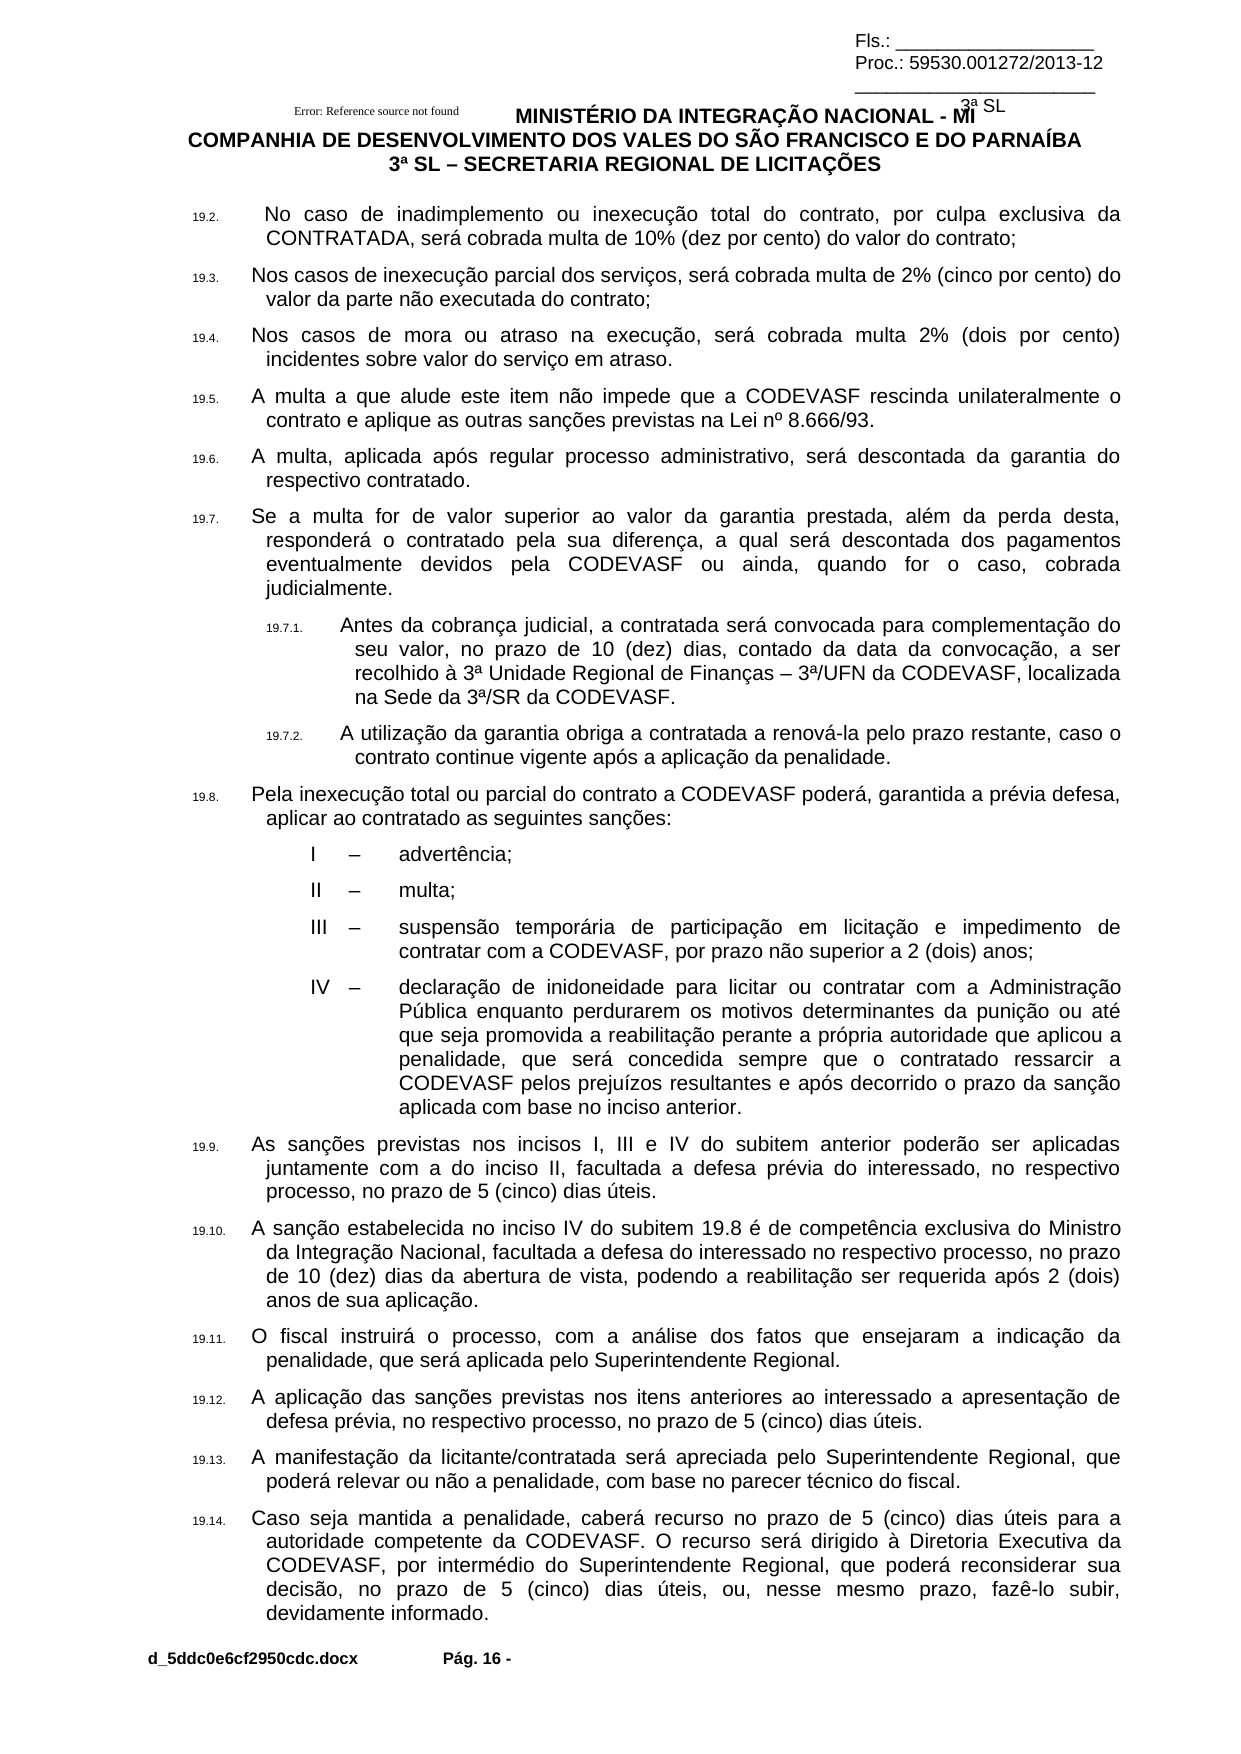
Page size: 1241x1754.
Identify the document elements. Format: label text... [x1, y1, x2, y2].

list No caso de inadimplemento ou inexecução total do contrato, por culpa exclusiva da CONTRATADA, será cobrada multa de 10% (dez por cento) do valor do contrato; [192, 202, 1122, 250]
list A aplicação das sanções previstas nos itens anteriores ao interessado a apresentação de defesa prévia, no respectivo processo, no prazo de 5 (cinco) dias úteis. [192, 1384, 1122, 1432]
list Nos casos de mora ou atraso na execução, será cobrada multa 2% (dois por cento) incidentes sobre valor do serviço em atraso. [192, 323, 1122, 371]
list A multa a que alude este item não impede que a CODEVASF rescinda unilateralmente o contrato e aplique as outras sanções previstas na Lei nº 8.666/93. [192, 383, 1122, 431]
list Antes da cobrança judicial, a contratada será convocada para complementação do seu valor, no prazo de 10 (dez) dias, contado da data da convocação, a ser recolhido à 3ª Unidade Regional de Finanças – 3ª/UFN da CODEVASF, localizada na Sede da 3ª/SR da CODEVASF. [266, 613, 1122, 708]
list O fiscal instruirá o processo, com a análise dos fatos que ensejaram a indicação da penalidade, que será aplicada pelo Superintendente Regional. [192, 1324, 1122, 1372]
list A sanção estabelecida no inciso IV do subitem 19.8 é de competência exclusiva do Ministro da Integração Nacional, facultada a defesa do interessado no respectivo processo, no prazo de 10 (dez) dias da abertura de vista, podendo a reabilitação ser requerida após 2 (dois) anos de sua aplicação. [192, 1216, 1122, 1312]
list Nos casos de inexecução parcial dos serviços, será cobrada multa de 2% (cinco por cento) do valor da parte não executada do contrato; [192, 263, 1122, 311]
list Caso seja mantida a penalidade, caberá recurso no prazo de 5 (cinco) dias úteis para a autoridade competente da CODEVASF. O recurso será dirigido à Diretoria Executiva da CODEVASF, por intermédio do Superintendente Regional, que poderá reconsiderar sua decisão, no prazo de 5 (cinco) dias úteis, ou, nesse mesmo prazo, fazê-lo subir, devidamente informado. [192, 1505, 1122, 1625]
list As sanções previstas nos incisos I, III e IV do subitem anterior poderão ser aplicadas juntamente com a do inciso II, facultada a defesa prévia do interessado, no respectivo processo, no prazo de 5 (cinco) dias úteis. [192, 1131, 1122, 1203]
list A multa, aplicada após regular processo administrativo, será descontada da garantia do respectivo contratado. [192, 444, 1122, 492]
list Pela inexecução total ou parcial do contrato a CODEVASF poderá, garantida a prévia defesa, aplicar ao contratado as seguintes sanções: [192, 781, 1122, 829]
text I – advertência; [310, 842, 1122, 866]
text II – multa; [310, 878, 1122, 902]
list Se a multa for de valor superior ao valor da garantia prestada, além da perda desta, responderá o contratado pela sua diferença, a qual será descontada dos pagamentos eventualmente devidos pela CODEVASF ou ainda, quando for o caso, cobrada judicialmente. [192, 504, 1122, 600]
list A utilização da garantia obriga a contratada a renová-la pelo prazo restante, caso o contrato continue vigente após a aplicação da penalidade. [266, 721, 1122, 769]
text IV – declaração de inidoneidade para licitar ou contratar com a Administração Pública enquanto perdurarem os motivos determinantes da punição ou até que seja promovida a reabilitação perante a própria autoridade que aplicou a penalidade, que será concedida sempre que o contratado ressarcir a CODEVASF pelos prejuízos resultantes e após decorrido o prazo da sanção aplicada com base no inciso anterior. [310, 975, 1122, 1119]
list A manifestação da licitante/contratada será apreciada pelo Superintendente Regional, que poderá relevar ou não a penalidade, com base no parecer técnico do fiscal. [192, 1445, 1122, 1493]
text III – suspensão temporária de participação em licitação e impedimento de contratar com a CODEVASF, por prazo não superior a 2 (dois) anos; [310, 915, 1122, 963]
